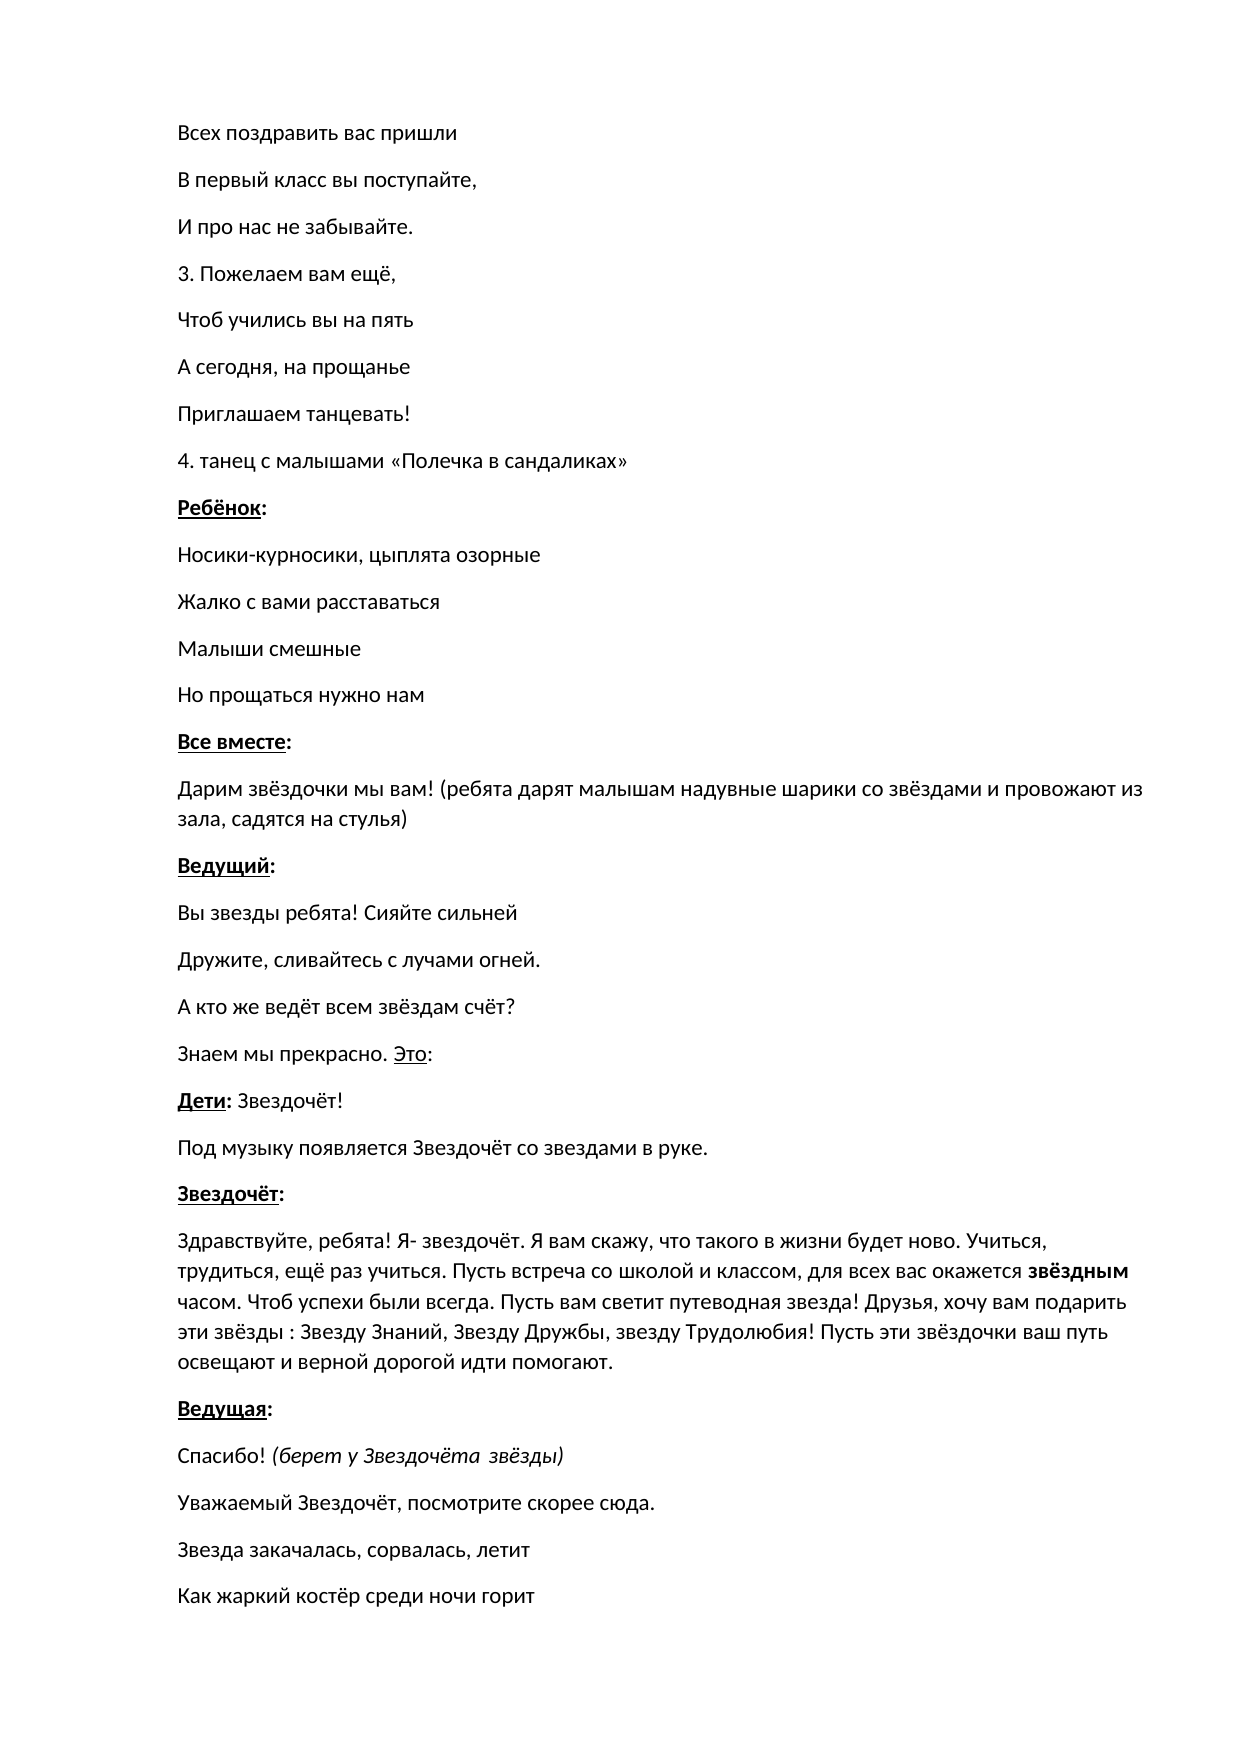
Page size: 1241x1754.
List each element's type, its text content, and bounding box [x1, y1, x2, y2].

text Знаем мы прекрасно. Это: [177, 1039, 1152, 1067]
text Уважаемый Звездочёт, посмотрите скорее сюда. [177, 1488, 1152, 1516]
text Малыши смешные [177, 634, 1152, 662]
text Чтоб учились вы на пять [177, 306, 1152, 334]
text 3. Пожелаем вам ещё, [177, 259, 1152, 287]
text Дарим звёздочки мы вам! (ребята дарят малышам надувные шарики со звёздами и провожают из зала, садятся на стулья) [177, 774, 1152, 833]
text И про нас не забывайте. [177, 212, 1152, 240]
text Жалко с вами расставаться [177, 587, 1152, 615]
text Всех поздравить вас пришли [177, 118, 1152, 146]
text Вы звезды ребята! Сияйте сильней [177, 898, 1152, 926]
text Спасибо! (берет у Звездочёта звёзды) [177, 1441, 1152, 1469]
text Ребёнок: [177, 493, 1152, 521]
text Но прощаться нужно нам [177, 681, 1152, 709]
text Дружите, сливайтесь с лучами огней. [177, 945, 1152, 973]
text Приглашаем танцевать! [177, 399, 1152, 427]
text Как жаркий костёр среди ночи горит [177, 1582, 1152, 1610]
text Ведущая: [177, 1394, 1152, 1422]
text 4. танец с малышами «Полечка в сандаликах» [177, 446, 1152, 474]
text А сегодня, на прощанье [177, 352, 1152, 381]
text Звездочёт: [177, 1179, 1152, 1208]
text Носики-курносики, цыплята озорные [177, 540, 1152, 568]
text Здравствуйте, ребята! Я- звездочёт. Я вам скажу, что такого в жизни будет ново. Учиться, трудиться, ещё раз учиться. Пусть встреча со школой и классом, для всех вас окажется звёздным часом. Чтоб успехи были всегда. Пусть вам светит путеводная звезда! Друзья, хочу вам подарить эти звёзды : Звезду Знаний, Звезду Дружбы, звезду Трудолюбия! Пусть эти звёздочки ваш путь освещают и верной дорогой идти помогают. [177, 1226, 1152, 1375]
text Звезда закачалась, сорвалась, летит [177, 1535, 1152, 1563]
text Под музыку появляется Звездочёт со звездами в руке. [177, 1133, 1152, 1161]
text Ведущий: [177, 851, 1152, 879]
text В первый класс вы поступайте, [177, 165, 1152, 193]
text Дети: Звездочёт! [177, 1086, 1152, 1114]
text А кто же ведёт всем звёздам счёт? [177, 992, 1152, 1020]
text Все вместе: [177, 727, 1152, 756]
